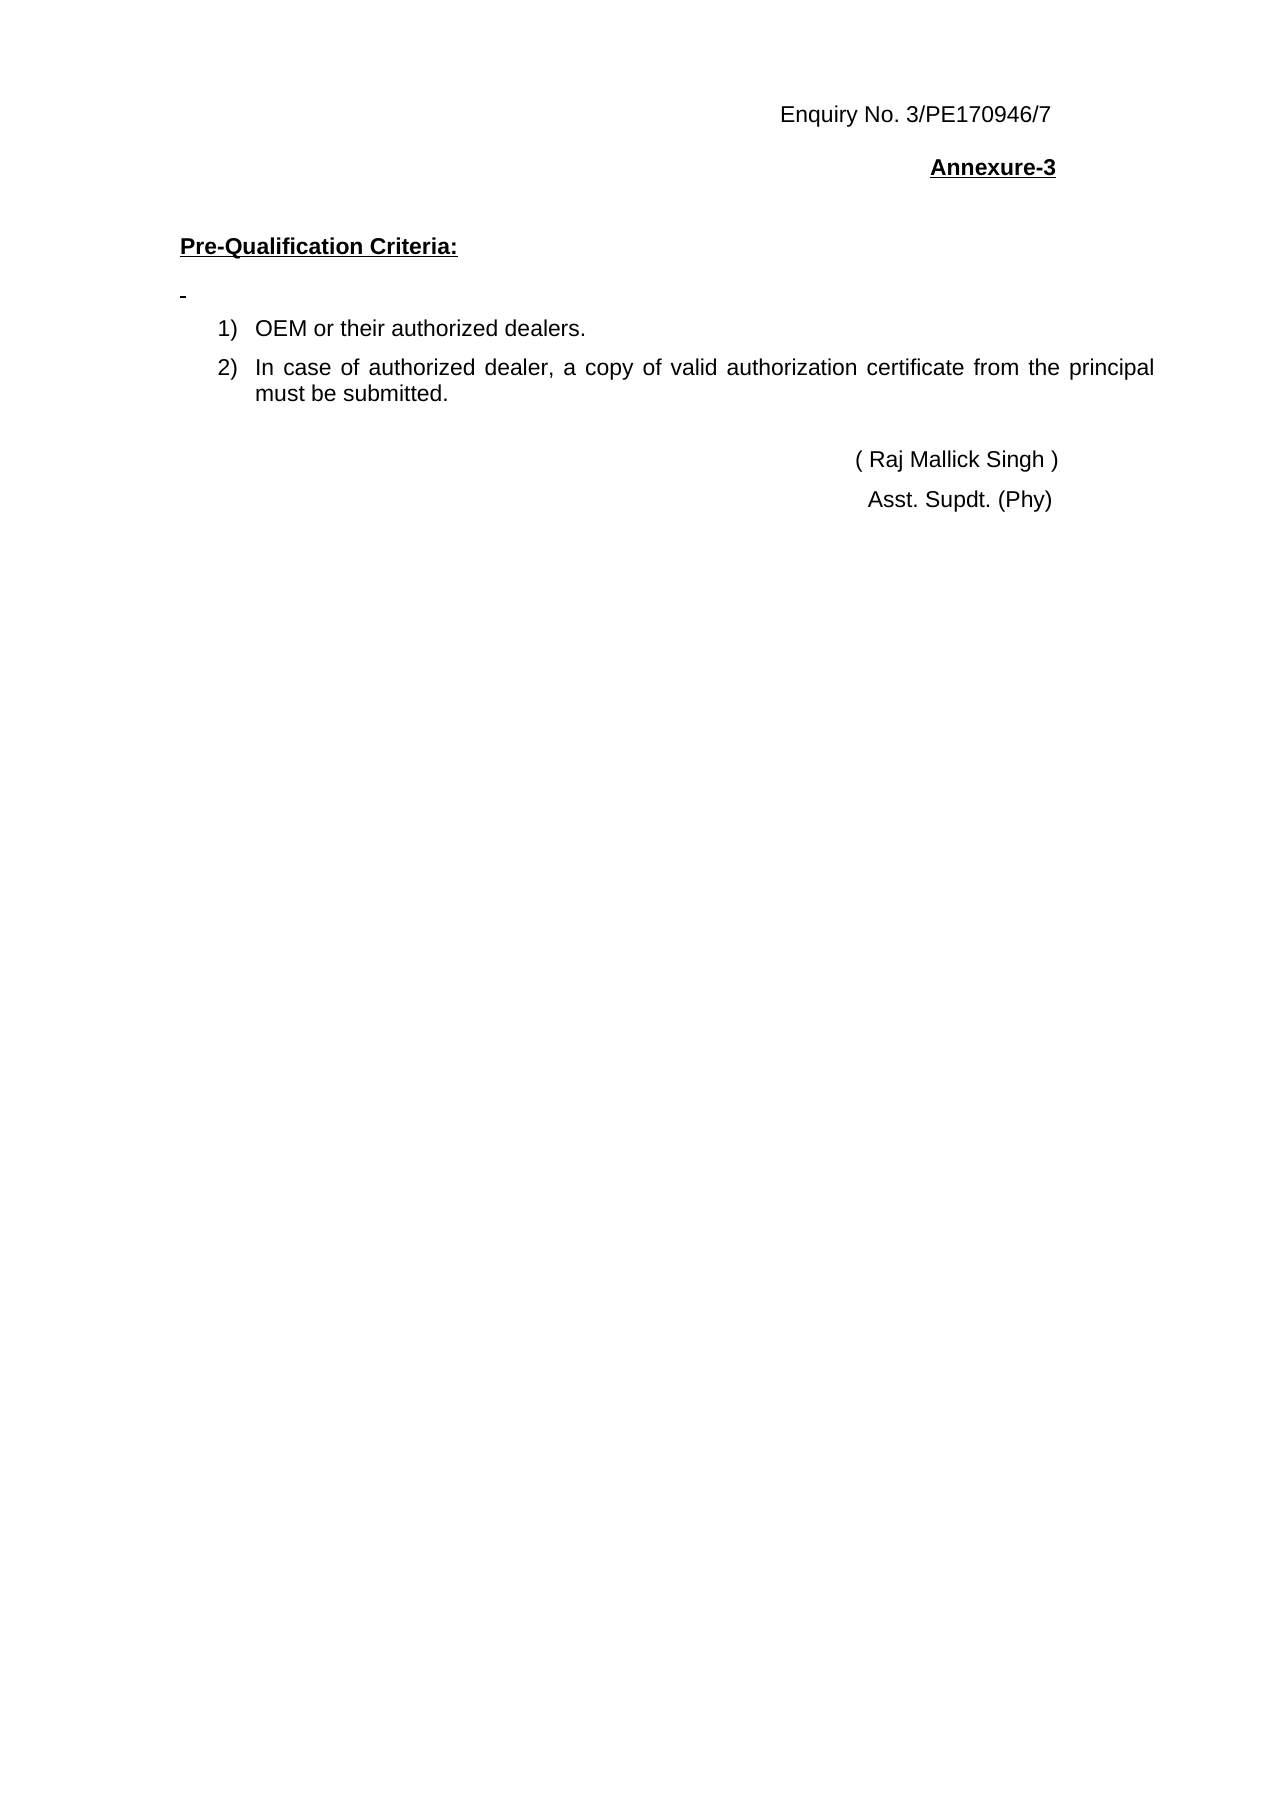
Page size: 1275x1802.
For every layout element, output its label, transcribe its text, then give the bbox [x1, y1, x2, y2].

text Enquiry No. 3/PE170946/7 [180, 101, 1155, 128]
text Annexure-3 [855, 154, 1155, 180]
list OEM or their authorized dealers. [217, 314, 1155, 341]
list In case of authorized dealer, a copy of valid authorization certificate from the principal must be submitted. [217, 354, 1155, 407]
text Asst. Supdt. (Phy) [180, 486, 1155, 512]
text ( Raj Mallick Singh ) [180, 446, 1155, 473]
text Pre-Qualification Criteria: [180, 233, 1155, 259]
